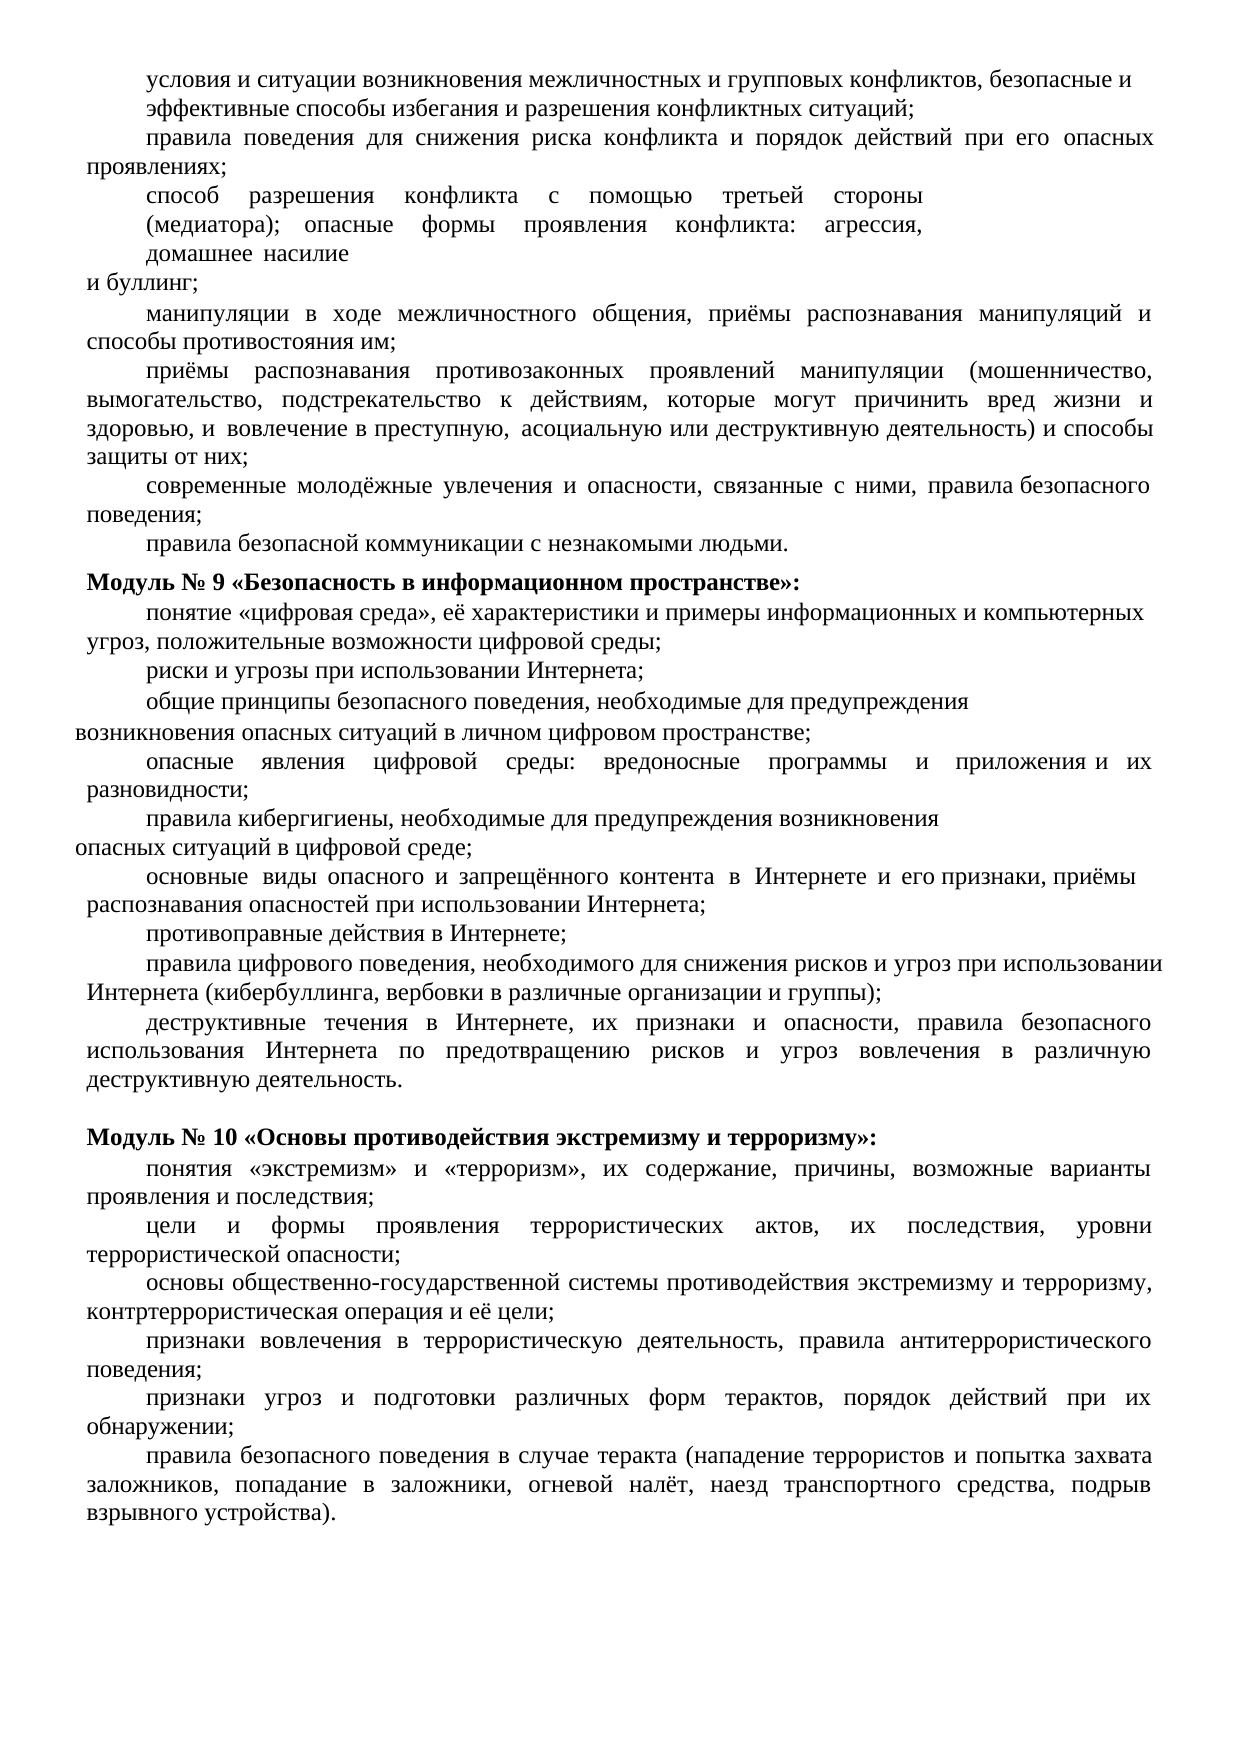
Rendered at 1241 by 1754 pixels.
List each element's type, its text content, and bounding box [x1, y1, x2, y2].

text цели и формы проявления террористических актов, их последствия, уровни террористической опасности; [86, 1210, 1152, 1267]
text признаки угроз и подготовки различных форм терактов, порядок действий при их обнаружении; [86, 1382, 1152, 1440]
text правила цифрового поведения, необходимого для снижения рисков и угроз при использовании Интернета (кибербуллинга, вербовки в различные организации и группы); [86, 949, 1196, 1006]
text правила безопасной коммуникации с незнакомыми людьми. [146, 528, 1196, 557]
text правила поведения для снижения риска конфликта и порядок действий при его опасных проявлениях; [86, 122, 1154, 180]
text и буллинг; [86, 267, 1196, 296]
text основы общественно-государственной системы противодействия экстремизму и терроризму, контртеррористическая операция и её цели; [86, 1267, 1153, 1325]
text признаки вовлечения в террористическую деятельность, правила антитеррористического поведения; [86, 1325, 1152, 1382]
text разновидности; [86, 774, 1196, 803]
subtitle Модуль № 10 «Основы противодействия экстремизму и терроризму»: [86, 1122, 1196, 1151]
text способ разрешения конфликта с помощью третьей стороны (медиатора); опасные формы проявления конфликта: агрессия, домашнее насилие [146, 180, 923, 267]
text противоправные действия в Интернете; [146, 918, 1196, 947]
text деструктивные течения в Интернете, их признаки и опасности, правила безопасного использования Интернета по предотвращению рисков и угроз вовлечения в различную деструктивную деятельность. [86, 1007, 1152, 1093]
text риски и угрозы при использовании Интернета; [146, 655, 1196, 684]
text основные виды опасного и запрещённого контента в Интернете и его признаки, приёмы распознавания опасностей при использовании Интернета; [86, 861, 1196, 918]
text манипуляции в ходе межличностного общения, приёмы распознавания манипуляций и способы противостояния им; [86, 299, 1153, 355]
text правила кибергигиены, необходимые для предупреждения возникновения опасных ситуаций в цифровой среде; [75, 803, 980, 861]
text приёмы распознавания противозаконных проявлений манипуляции (мошенничество, вымогательство, подстрекательство к действиям, которые могут причинить вред жизни и здоровью, и вовлечение в преступную, асоциальную или деструктивную деятельность) и способы защиты от них; [86, 355, 1153, 470]
text общие принципы безопасного поведения, необходимые для предупреждения возникновения опасных ситуаций в личном цифровом пространстве; [75, 686, 1069, 746]
text условия и ситуации возникновения межличностных и групповых конфликтов, безопасные и эффективные способы избегания и разрешения конфликтных ситуаций; [146, 64, 1196, 122]
text понятия «экстремизм» и «терроризм», их содержание, причины, возможные варианты проявления и последствия; [86, 1153, 1152, 1210]
subtitle Модуль № 9 «Безопасность в информационном пространстве»: [86, 567, 1196, 595]
text современные молодёжные увлечения и опасности, связанные с ними, правила безопасного поведения; [86, 470, 1196, 528]
text правила безопасного поведения в случае теракта (нападение террористов и попытка захвата заложников, попадание в заложники, огневой налёт, наезд транспортного средства, подрыв взрывного устройства). [86, 1440, 1152, 1526]
text опасные явления цифровой среды: вредоносные программы и приложения и их [146, 748, 1196, 774]
text понятие «цифровая среда», её характеристики и примеры информационных и компьютерных угроз, положительные возможности цифровой среды; [86, 598, 1196, 655]
